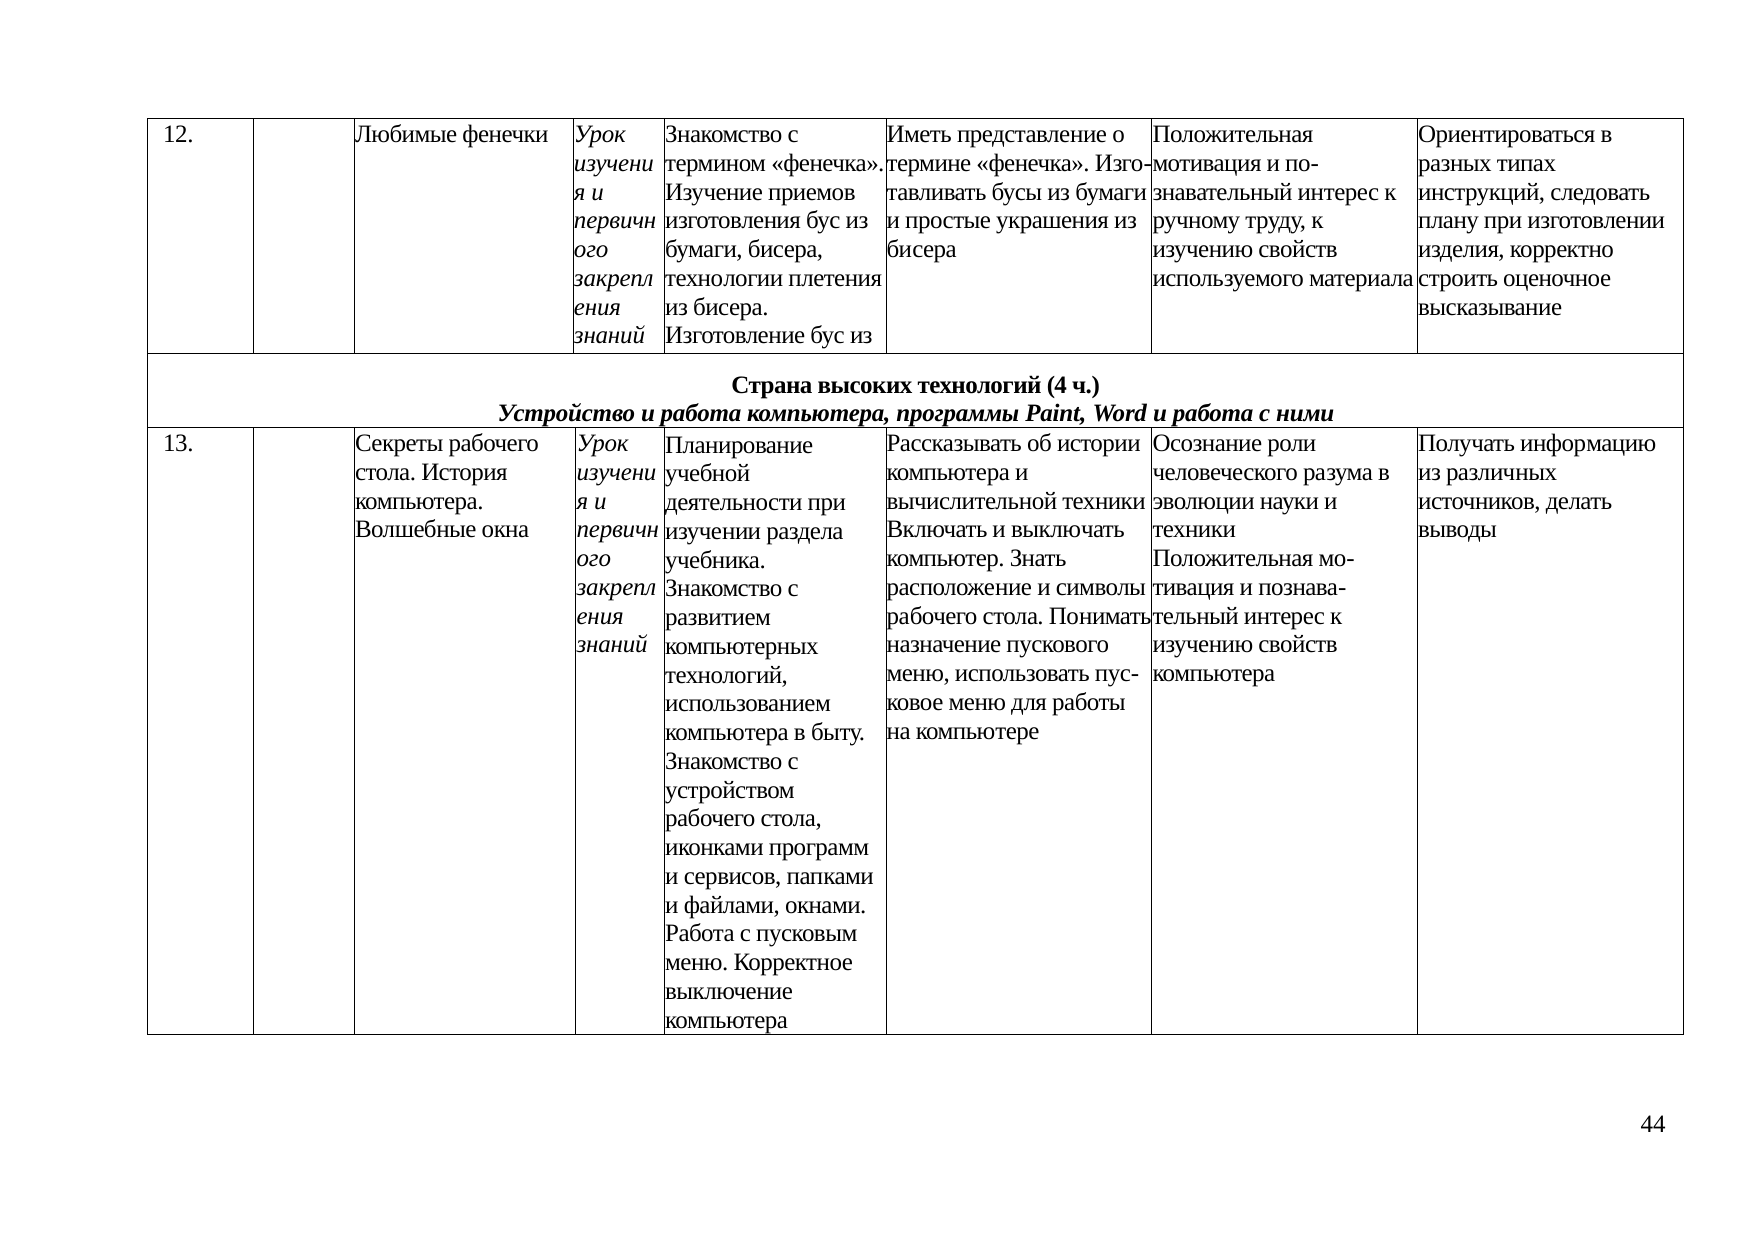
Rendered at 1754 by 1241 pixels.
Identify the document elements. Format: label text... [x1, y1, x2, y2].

table_cell Урок изучения и первичного закрепления знаний [576, 428, 664, 1033]
table_cell Планирование учебной деятельности при изучении раздела учебника. Знакомство с развитием компьютерных технологий, использованием компьютера в быту. Знакомство с устройством рабочего стола, иконками программ и сервисов, папками и файлами, окнами. Работа с пусковым меню. Корректное выключение компьютера [665, 428, 886, 1033]
table_cell Положительная мотивация и познавательный интерес к ручному труду, к изучению свойств используемого материала [1152, 119, 1417, 353]
table_cell 13. [148, 428, 253, 1033]
table_cell Любимые фенечки [355, 119, 573, 353]
table_cell Осознание роли человеческого разума в эволюции науки и техники Положительная мотивация и познавательный интерес к изучению свойств компьютера [1152, 428, 1417, 1033]
table_cell [254, 428, 354, 1033]
table_cell [254, 119, 354, 353]
table_cell Получать информацию из различных источников, делать выводы [1418, 428, 1683, 1033]
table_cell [574, 119, 664, 353]
table_cell Рассказывать об истории компьютера и вычислительной техники Включать и выключать компьютер. Знать расположение и символы рабочего стола. Понимать назначение пускового меню, использовать пусковое меню для работы на компьютере [887, 428, 1151, 1033]
table_cell Секреты рабочего стола. История компьютера. Волшебные окна [355, 428, 575, 1033]
table_cell Иметь представление о термине «фенечка». Изготавливать бусы из бумаги и простые украшения из бисера [887, 119, 1151, 353]
table_cell Знакомство с термином «фенечка». Изучение приемов изготовления бус из бумаги, бисера, технологии плетения из бисера. Изготовление бус из цветной бумаги [665, 119, 886, 353]
table_cell [148, 119, 253, 353]
table_cell Ориентироваться в разных типах инструкций, следовать плану при изготовлении изделия, корректно строить оценочное высказывание [1418, 119, 1683, 353]
table_cell Страна высоких технологий (4 ч.) Устройство и работа компьютера, программы Paint, Word и работа с ними [148, 354, 1683, 427]
